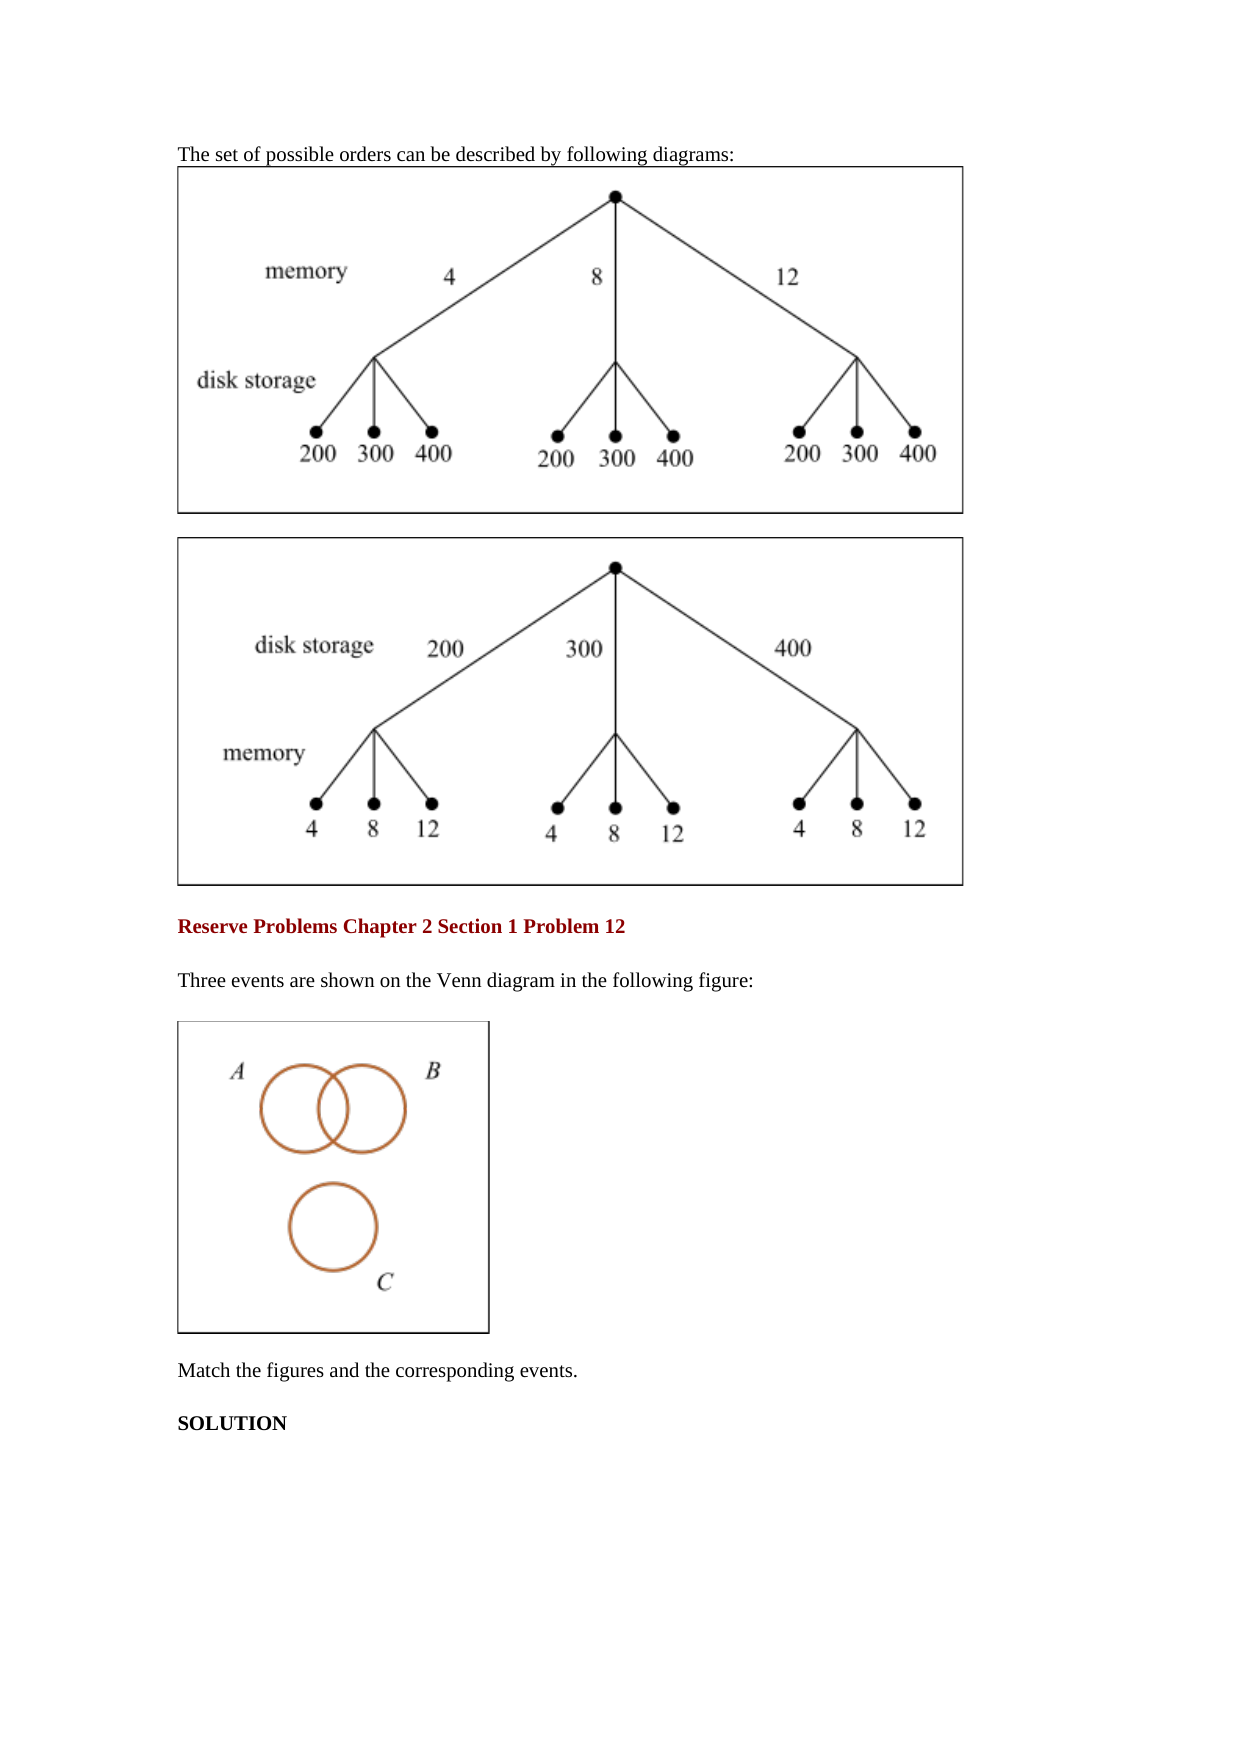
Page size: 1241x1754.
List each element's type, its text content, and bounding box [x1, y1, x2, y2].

picture [177, 166, 964, 514]
text SOLUTION [177, 1411, 1152, 1435]
text Reserve Problems Chapter 2 Section 1 Problem 12 [177, 914, 1152, 938]
text The set of possible orders can be described by following diagrams: [177, 118, 1152, 166]
text Match the figures and the corresponding events. [177, 1333, 1152, 1382]
text Three events are shown on the Venn diagram in the following figure: [177, 968, 1152, 992]
picture [177, 537, 964, 886]
picture [177, 1021, 490, 1334]
